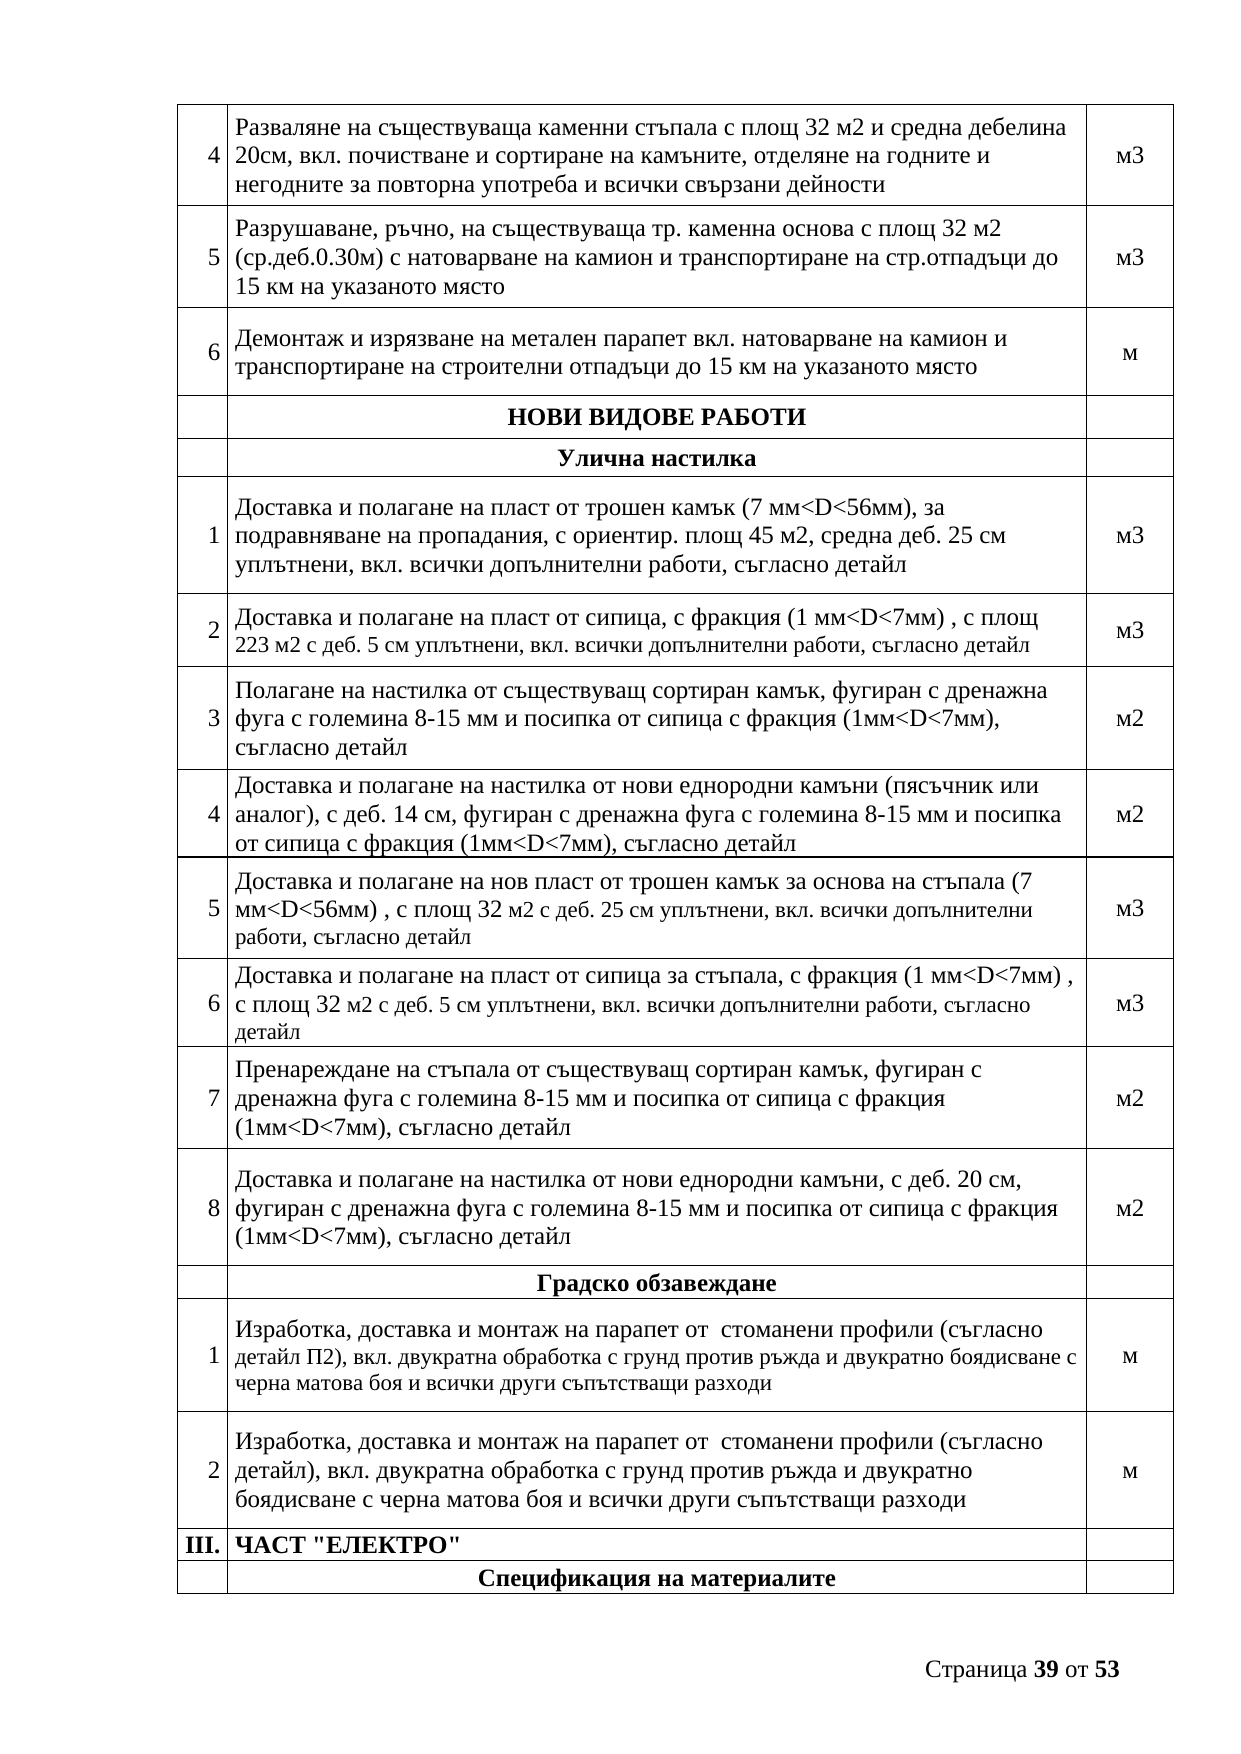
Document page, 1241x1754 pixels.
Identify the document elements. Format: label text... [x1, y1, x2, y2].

table_cell Улична настилка [228, 439, 1086, 476]
table_cell Доставка и полагане на нов пласт от трошен камък за основа на стъпала (7 мм<D<56мм) , с площ 32 м2 с деб. 25 см уплътнени, вкл. всички допълнителни работи, съгласно детайл [228, 858, 1086, 958]
table_cell 3 [178, 667, 227, 769]
table_cell м2 [1087, 1149, 1173, 1265]
table_cell м3 [1087, 477, 1173, 593]
table_cell [178, 439, 227, 476]
table_cell ЧАСТ "EЛЕКТРО" [228, 1529, 1086, 1560]
table_cell м2 [1087, 667, 1173, 769]
table_cell [1087, 396, 1173, 437]
table_cell [1087, 1266, 1173, 1298]
table_cell м [1087, 308, 1173, 395]
table_cell [1087, 439, 1173, 476]
table_cell Доставка и полагане на настилка от нови еднородни камъни, с деб. 20 см, фугиран с дренажна фуга с големина 8-15 мм и посипка от сипица с фракция (1мм<D<7мм), съгласно детайл [228, 1149, 1086, 1265]
table_cell 1 [178, 477, 227, 593]
table_cell м3 [1087, 594, 1173, 666]
table_cell м3 [1087, 959, 1173, 1046]
table_cell 7 [178, 1047, 227, 1148]
table_cell III. [178, 1529, 227, 1560]
table_cell 2 [178, 1412, 227, 1528]
table_cell м2 [1087, 1047, 1173, 1148]
table_cell Разваляне на съществуваща каменни стъпала с площ 32 м2 и средна дебелина 20см, вкл. почистване и сортиране на камъните, отделяне на годните и негодните за повторна употреба и всички свързани дейности [228, 105, 1086, 205]
table_cell Демонтаж и изрязване на метален парапет вкл. натоварване на камион и транспортиране на строителни отпадъци до 15 км на указаното място [228, 308, 1086, 395]
table_cell Изработка, доставка и монтаж на парапет от стоманени профили (съгласно детайл), вкл. двукратна обработка с грунд против ръжда и двукратно боядисване с черна матова боя и всички други съпътстващи разходи [228, 1412, 1086, 1528]
table_cell 6 [178, 308, 227, 395]
table_cell [178, 1561, 227, 1593]
table_cell м [1087, 1299, 1173, 1411]
table_cell 4 [178, 105, 227, 205]
table_cell 5 [178, 206, 227, 307]
table_cell Градско обзавеждане [228, 1266, 1086, 1298]
table_cell Пренареждане на стъпала от съществуващ сортиран камък, фугиран с дренажна фуга с големина 8-15 мм и посипка от сипица с фракция (1мм<D<7мм), съгласно детайл [228, 1047, 1086, 1148]
table_cell Полагане на настилка от съществуващ сортиран камък, фугиран с дренажна фуга с големина 8-15 мм и посипка от сипица с фракция (1мм<D<7мм), съгласно детайл [228, 667, 1086, 769]
table_cell 6 [178, 959, 227, 1046]
table_cell 8 [178, 1149, 227, 1265]
table_cell Доставка и полагане на пласт от трошен камък (7 мм<D<56мм), за подравняване на пропадания, с ориентир. площ 45 м2, средна деб. 25 см уплътнени, вкл. всички допълнителни работи, съгласно детайл [228, 477, 1086, 593]
table_cell м3 [1087, 206, 1173, 307]
table_cell Доставка и полагане на настилка от нови еднородни камъни (пясъчник или аналог), с деб. 14 см, фугиран с дренажна фуга с големина 8-15 мм и посипка от сипица с фракция (1мм<D<7мм), съгласно детайл [228, 770, 1086, 856]
table_cell 2 [178, 594, 227, 666]
table_cell Доставка и полагане на пласт от сипица за стъпала, с фракция (1 мм<D<7мм) , с площ 32 м2 с деб. 5 см уплътнени, вкл. всички допълнителни работи, съгласно детайл [228, 959, 1086, 1046]
table_cell Спецификация на материалите [228, 1561, 1086, 1593]
table_cell 4 [178, 770, 227, 856]
table_cell 5 [178, 858, 227, 958]
table_cell [178, 396, 227, 437]
table_cell Доставка и полагане на пласт от сипица, с фракция (1 мм<D<7мм) , с площ 223 м2 с деб. 5 см уплътнени, вкл. всички допълнителни работи, съгласно детайл [228, 594, 1086, 666]
table_cell [1087, 1529, 1173, 1560]
table_cell м [1087, 1412, 1173, 1528]
table_cell м2 [1087, 770, 1173, 856]
table_cell [1087, 1561, 1173, 1593]
table_cell м3 [1087, 105, 1173, 205]
table_cell НОВИ ВИДОВЕ РАБОТИ [228, 396, 1086, 437]
table_cell 1 [178, 1299, 227, 1411]
table_cell [178, 1266, 227, 1298]
table_cell м3 [1087, 858, 1173, 958]
table_cell Изработка, доставка и монтаж на парапет от стоманени профили (съгласно детайл П2), вкл. двукратна обработка с грунд против ръжда и двукратно боядисване с черна матова боя и всички други съпътстващи разходи [228, 1299, 1086, 1411]
table_cell Разрушаване, ръчно, на съществуваща тр. каменна основа с площ 32 м2 (ср.деб.0.30м) с натоварване на камион и транспортиране на стр.отпадъци до 15 км на указаното място [228, 206, 1086, 307]
